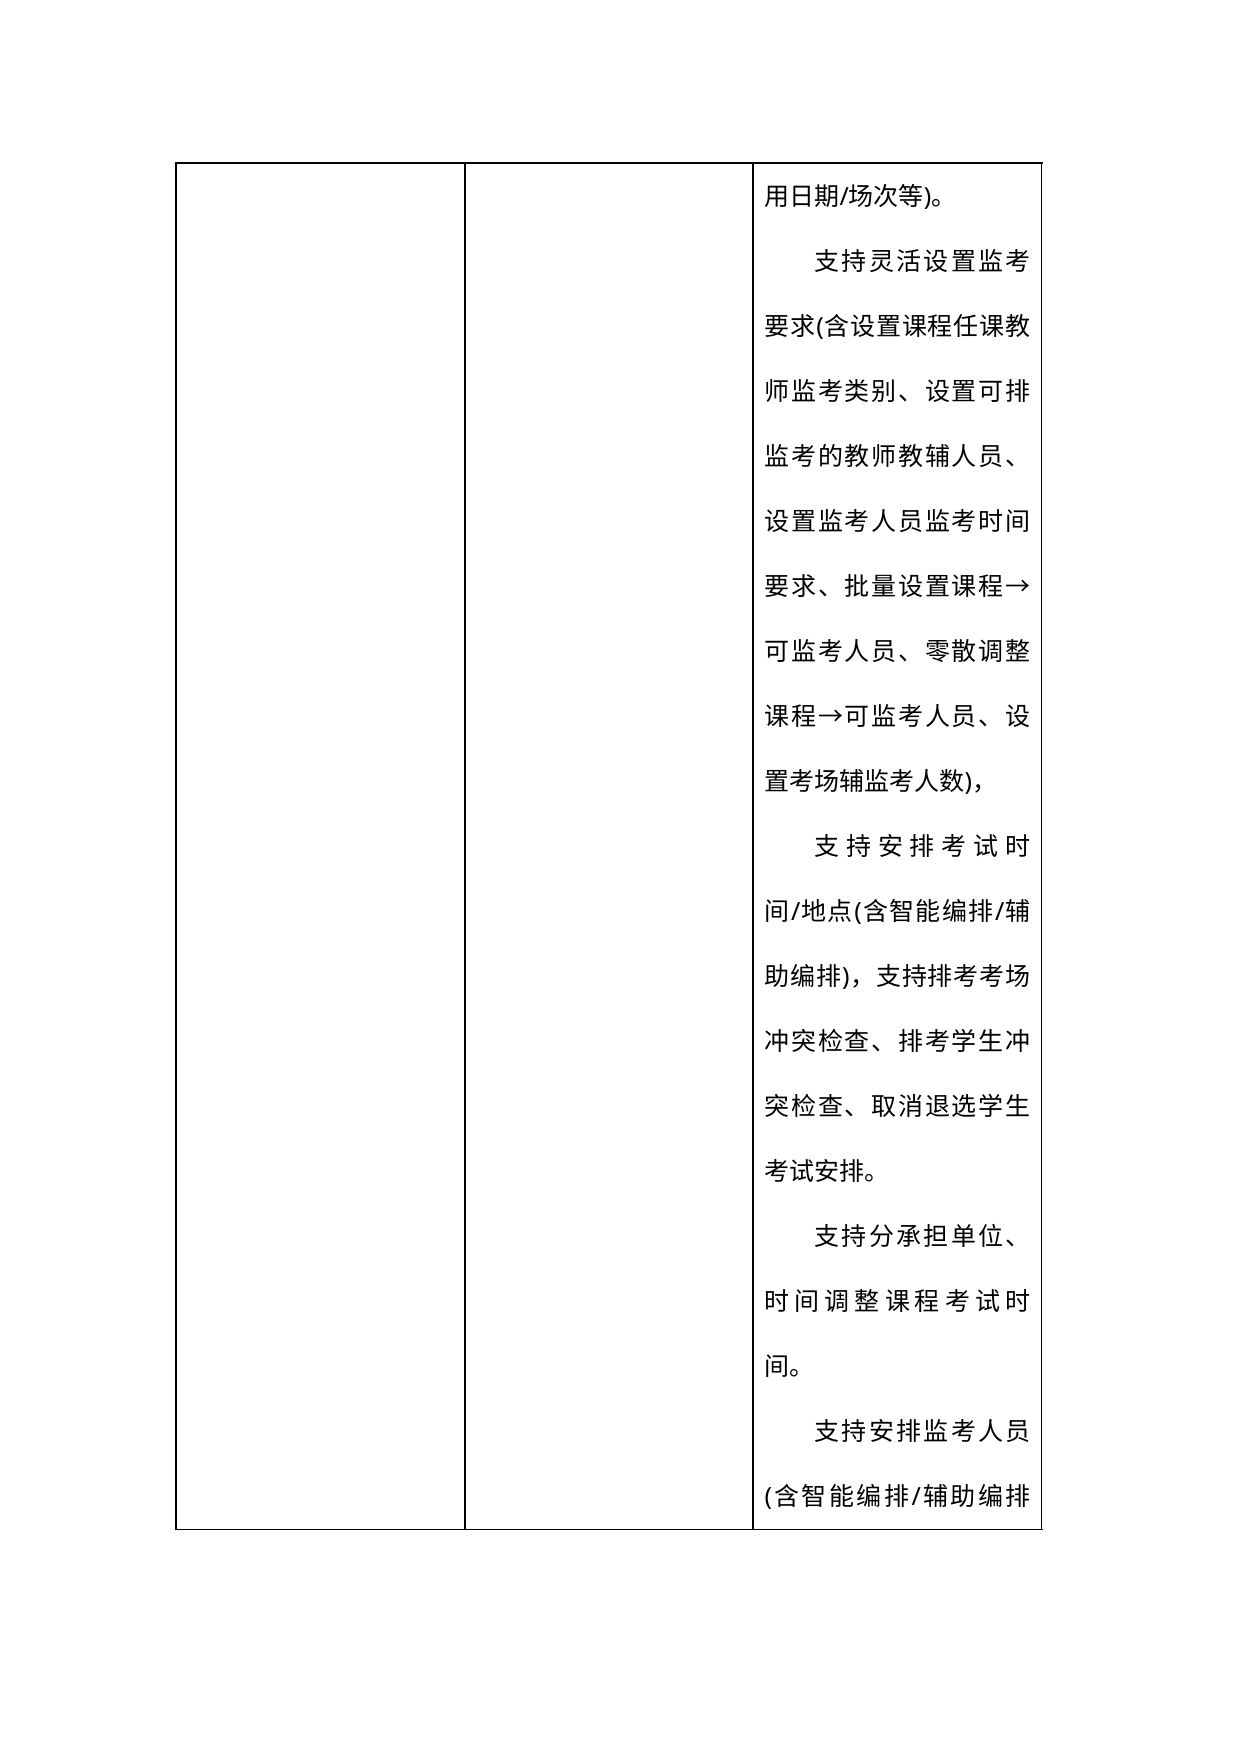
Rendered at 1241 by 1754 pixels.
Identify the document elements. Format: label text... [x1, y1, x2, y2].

table_cell 1 [177, 164, 464, 1528]
table_cell [466, 164, 752, 1528]
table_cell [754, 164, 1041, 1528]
